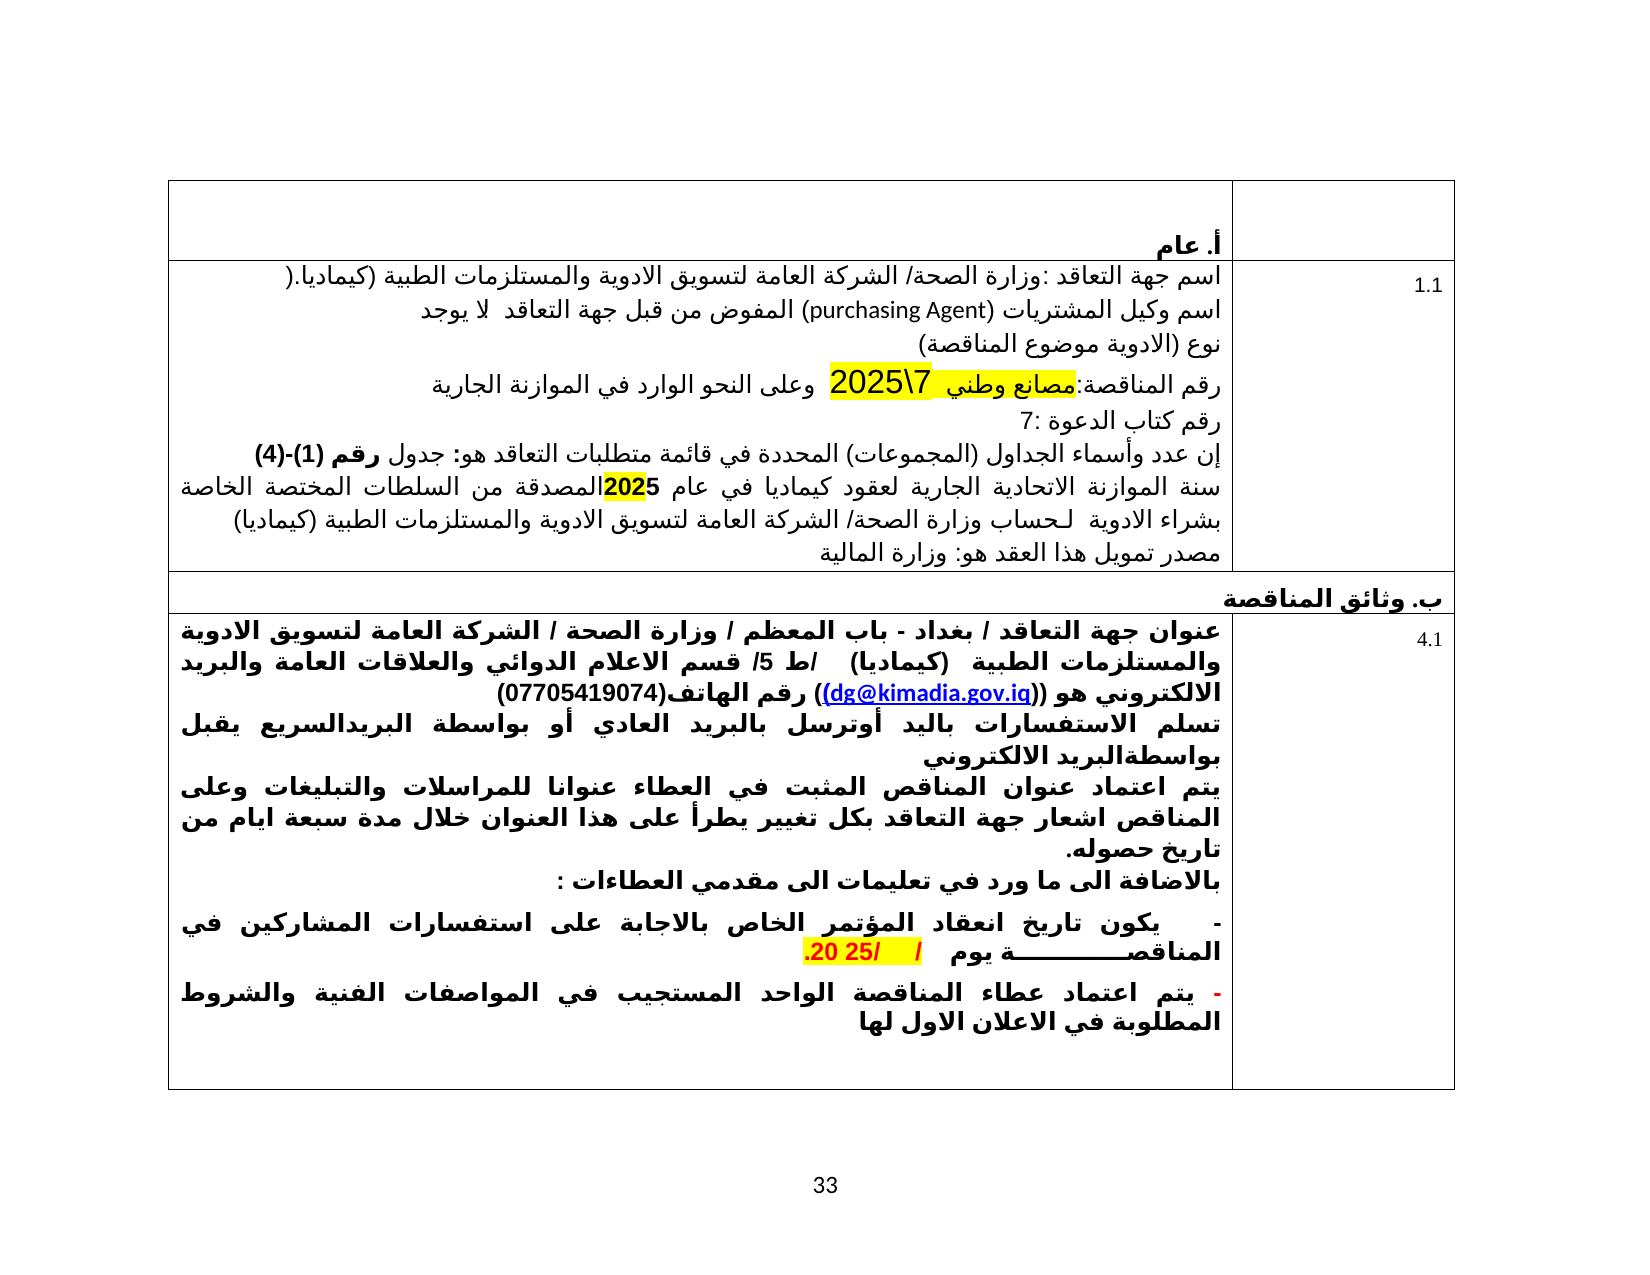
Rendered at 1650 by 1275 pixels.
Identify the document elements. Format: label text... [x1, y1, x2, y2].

table_cell ب. وثائق المناقصة [169, 572, 1454, 613]
table_cell 1.1 [1233, 261, 1454, 571]
table_cell 4.1 [1233, 614, 1454, 1089]
table_cell [1233, 181, 1454, 260]
table_cell اسم جهة التعاقد :وزارة الصحة/ الشركة العامة لتسويق الادوية والمستلزمات الطبية (كيماديا.( اسم وكيل المشتريات (purchasing Agent) المفوض من قبل جهة التعاقد: لا يوجد نوع (الادوية موضوع المناقصة) رقم المناقصة:مصانع وطني 7\2025 وعلى النحو الوارد في الموازنة الجارية رقم كتاب الدعوة :7 إن عدد وأسماء الجداول (المجموعات) المحددة في قائمة متطلبات التعاقد هو: جدول رقم (1)-(4) سنة الموازنة الاتحادية الجارية لعقود كيماديا في عام 2025المصدقة من السلطات المختصة الخاصة بشراء الادوية لـحساب وزارة الصحة/ الشركة العامة لتسويق الادوية والمستلزمات الطبية (كيماديا) مصدر تمويل هذا العقد هو: وزارة المالية [169, 261, 1232, 571]
table_cell أ. عام [169, 181, 1232, 260]
table_cell عنوان جهة التعاقد / بغداد - باب المعظم / وزارة الصحة / الشركة العامة لتسويق الادوية والمستلزمات الطبية (كيماديا) /ط 5/ قسم الاعلام الدوائي والعلاقات العامة والبريد الالكتروني هو ((dg@kimadia.gov.iq)) رقم الهاتف(07705419074) تسلم الاستفسارات باليد أوترسل بالبريد العادي أو بواسطة البريدالسريع يقبل بواسطةالبريد الالكتروني يتم اعتماد عنوان المناقص المثبت في العطاء عنوانا للمراسلات والتبليغات وعلى المناقص اشعار جهة التعاقد بكل تغيير يطرأ على هذا العنوان خلال مدة سبعة ايام من تاريخ حصوله. بالاضافة الى ما ورد في تعليمات الى مقدمي العطاءات : - يكون تاريخ انعقاد المؤتمر الخاص بالاجابة على استفسارات المشاركين في المناقصـــــــــــــة يوم / /25 20. - يتم اعتماد عطاء المناقصة الواحد المستجيب في المواصفات الفنية والشروط المطلوبة في الاعلان الاول لها [169, 614, 1232, 1089]
